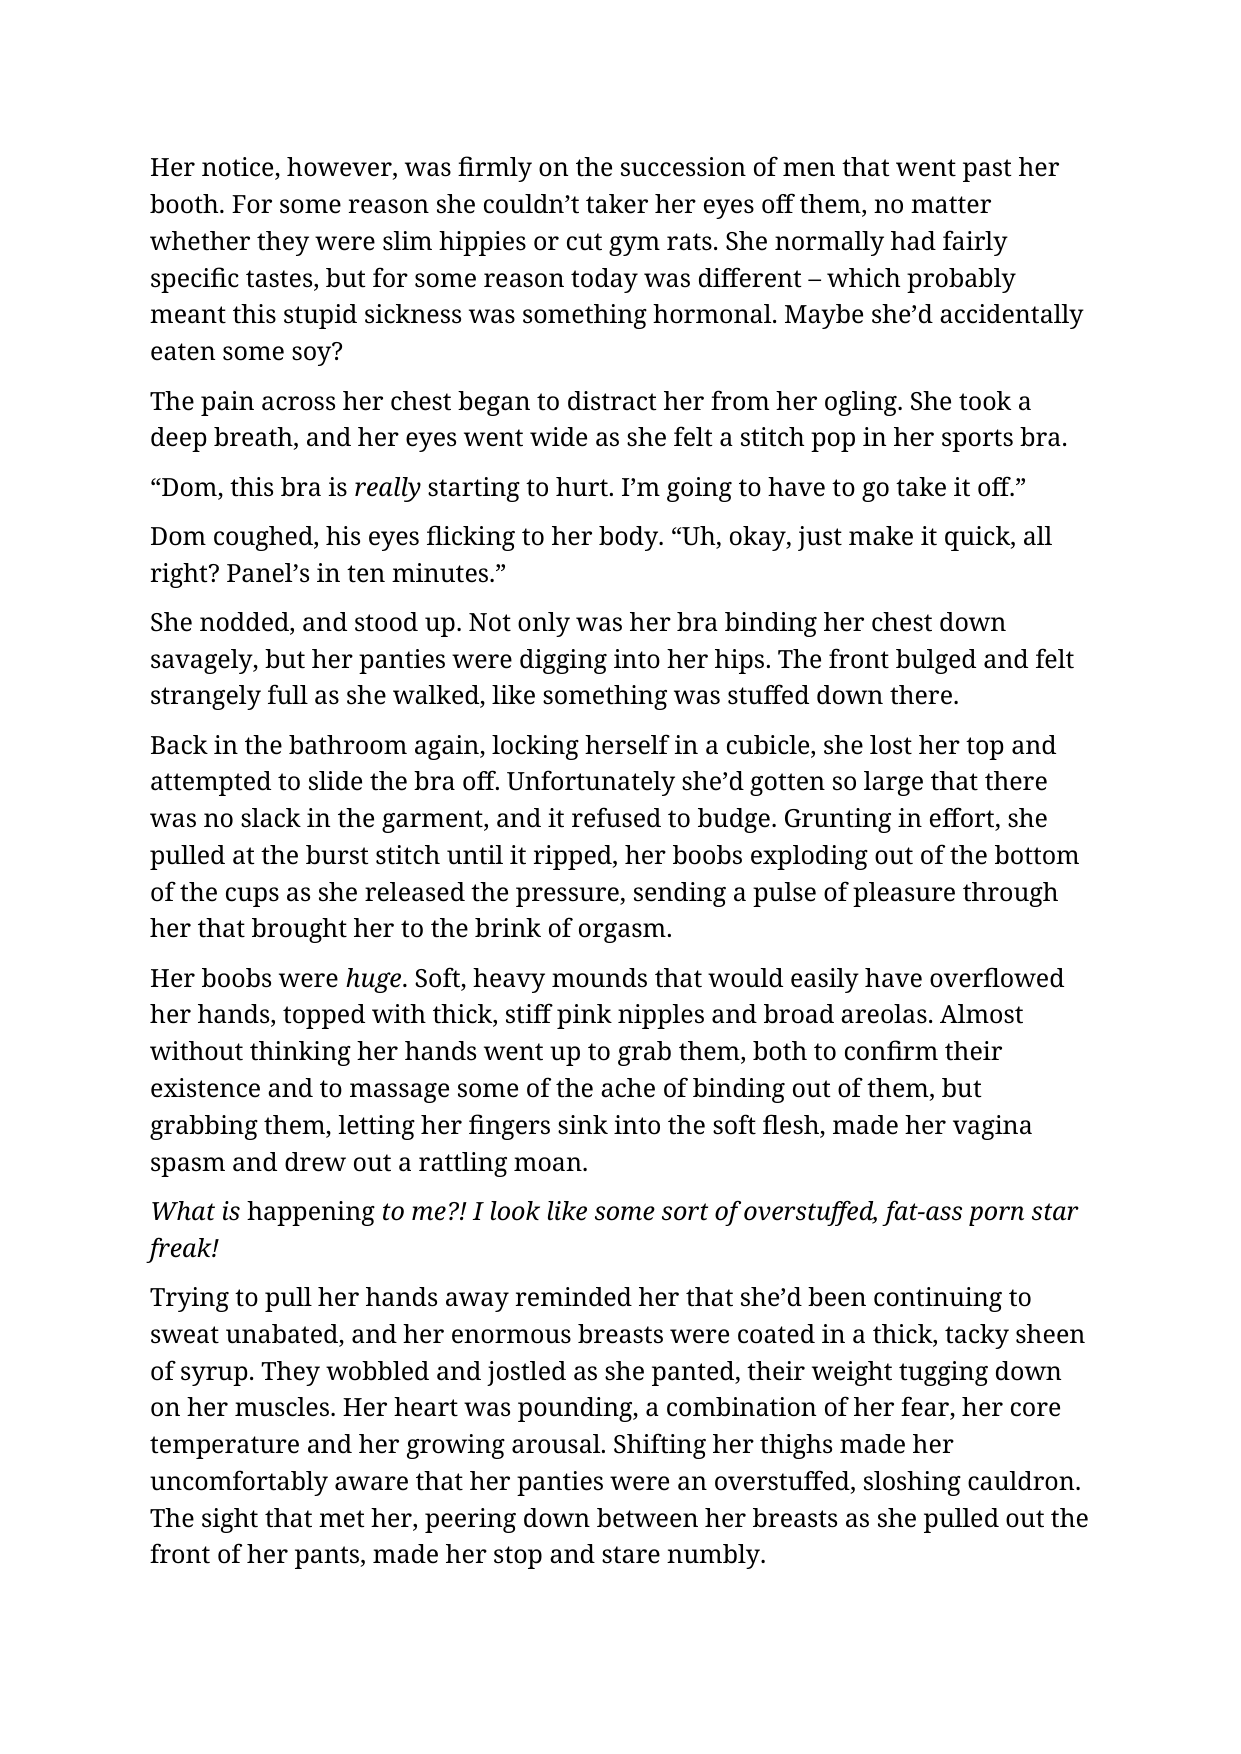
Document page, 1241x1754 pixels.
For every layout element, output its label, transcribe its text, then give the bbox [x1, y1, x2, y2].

text Trying to pull her hands away reminded her that she’d been continuing to sweat unabated, and her enormous breasts were coated in a thick, tacky sheen of syrup. They wobbled and jostled as she panted, their weight tugging down on her muscles. Her heart was pounding, a combination of her fear, her core temperature and her growing arousal. Shifting her thighs made her uncomfortably aware that her panties were an overstuffed, sloshing cauldron. The sight that met her, peering down between her breasts as she pulled out the front of her pants, made her stop and stare numbly. [150, 1279, 1090, 1571]
text The pain across her chest began to distract her from her ogling. She took a deep breath, and her eyes went wide as she felt a stitch pop in her sports bra. [150, 383, 1090, 454]
text Her notice, however, was firmly on the succession of men that went past her booth. For some reason she couldn’t taker her eyes off them, no matter whether they were slim hippies or cut gym rats. She normally had fairly specific tastes, but for some reason today was different – which probably meant this stupid sickness was something hormonal. Maybe she’d accidentally eaten some soy? [150, 150, 1090, 368]
text What is happening to me?! I look like some sort of overstuffed, fat-ass porn star freak! [150, 1193, 1090, 1264]
text She nodded, and stood up. Not only was her bra binding her chest down savagely, but her panties were digging into her hips. The front bulged and felt strangely full as she walked, like something was stuffed down there. [150, 604, 1090, 712]
text Back in the bathroom again, locking herself in a cubicle, she lost her top and attempted to slide the bra off. Unfortunately she’d gotten so large that there was no slack in the garment, and it refused to budge. Grunting in effort, she pulled at the burst stitch until it ripped, her boobs exploding out of the bottom of the cups as she released the pressure, sending a pulse of pleasure through her that brought her to the brink of orgasm. [150, 727, 1090, 945]
text “Dom, this bra is really starting to hurt. I’m going to have to go take it off.” [150, 469, 1090, 503]
text Her boobs were huge. Soft, heavy mounds that would easily have overflowed her hands, topped with thick, stiff pink nipples and broad areolas. Almost without thinking her hands went up to grab them, both to confirm their existence and to massage some of the ache of binding out of them, but grabbing them, letting her fingers sink into the soft flesh, made her vagina spasm and drew out a rattling moan. [150, 960, 1090, 1178]
text Dom coughed, his eyes flicking to her body. “Uh, okay, just make it quick, all right? Panel’s in ten minutes.” [150, 518, 1090, 589]
